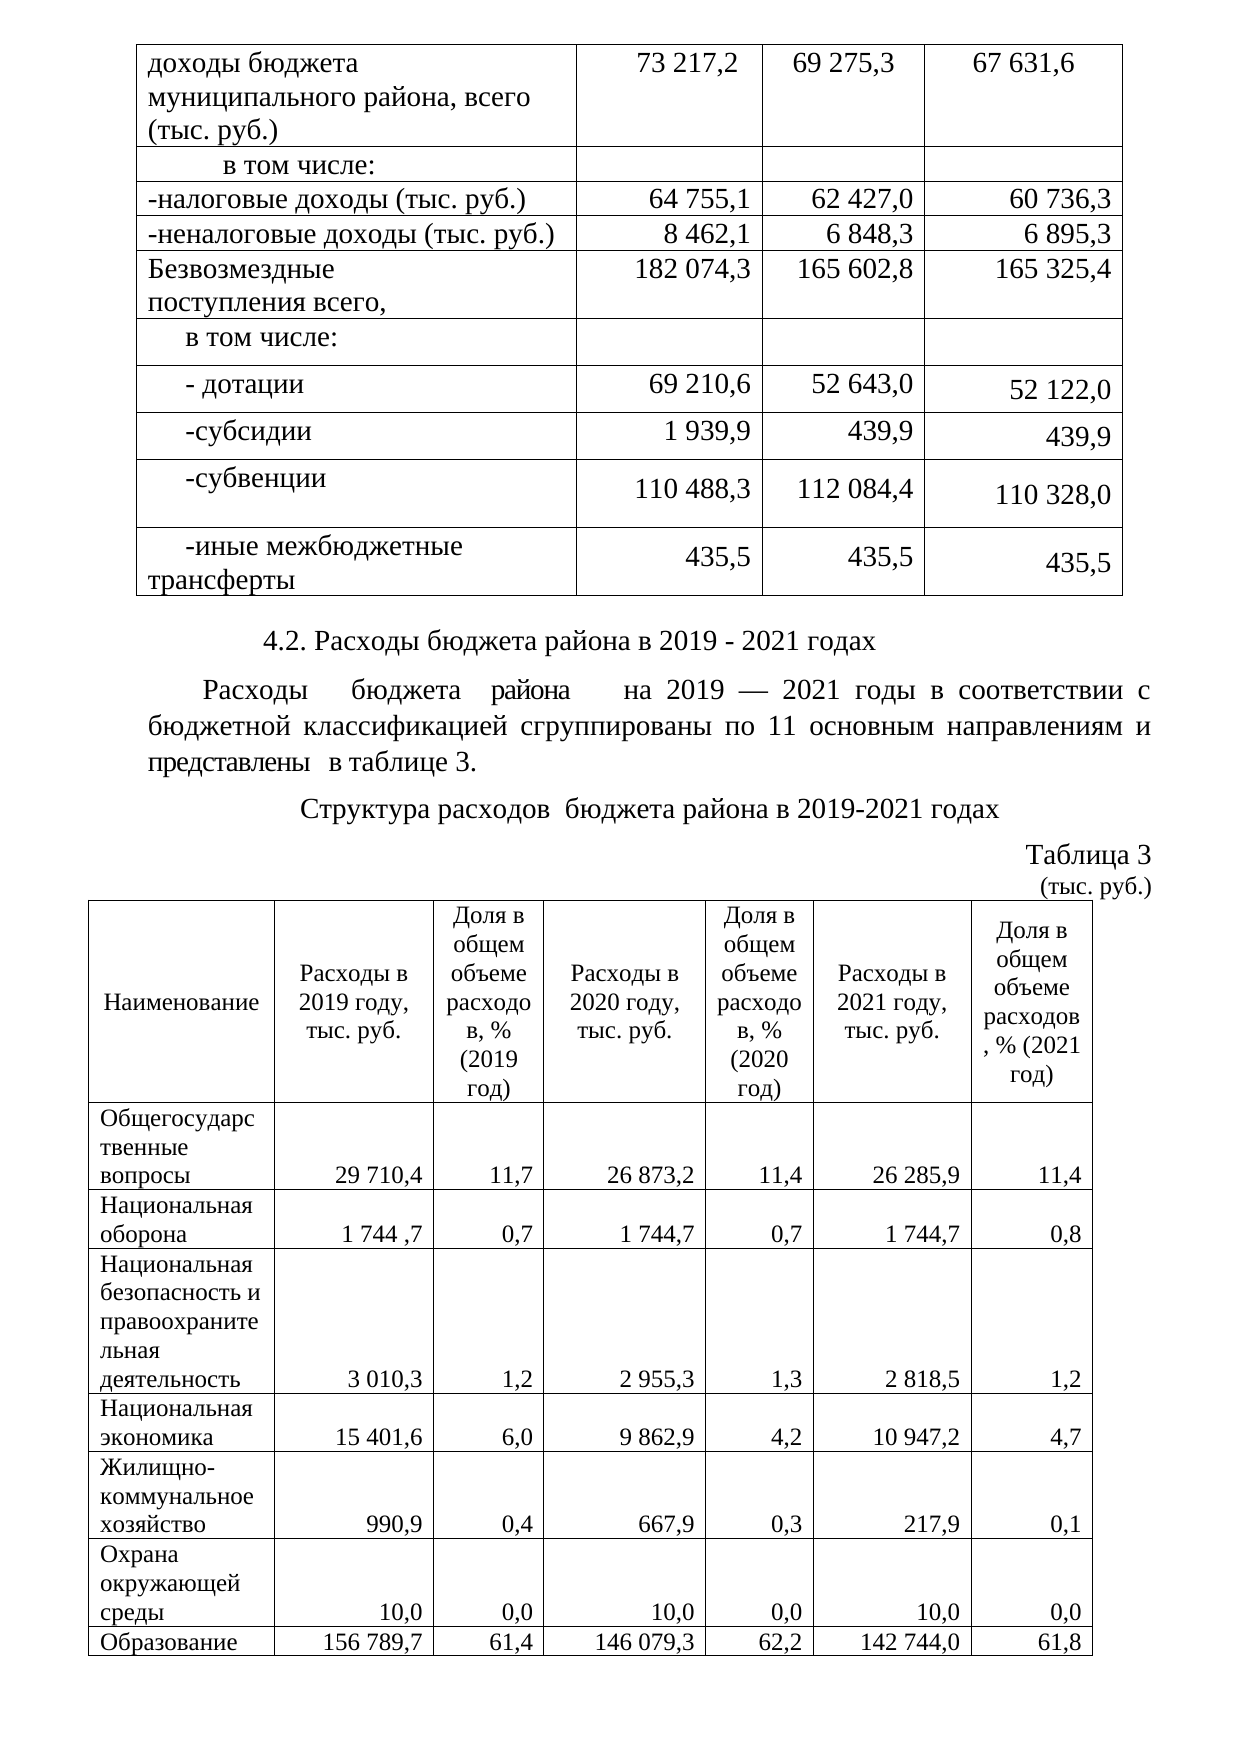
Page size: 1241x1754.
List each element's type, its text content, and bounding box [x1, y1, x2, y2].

table_cell 69 275,3 [763, 45, 924, 146]
table_cell 1 744,7 [544, 1190, 705, 1248]
table_cell 182 074,3 [577, 251, 762, 318]
table_cell 0,8 [972, 1190, 1092, 1248]
table_cell 6 848,3 [763, 216, 924, 250]
table_cell 1,2 [972, 1249, 1092, 1392]
table_cell [577, 147, 762, 181]
table_cell 61,8 [972, 1627, 1092, 1655]
table_cell 217,9 [814, 1452, 971, 1538]
table_cell 435,5 [577, 528, 762, 595]
table_cell 2 818,5 [814, 1249, 971, 1392]
table_cell 110 328,0 [925, 460, 1122, 527]
table_cell 6,0 [434, 1394, 543, 1451]
table_header Наименование [89, 901, 274, 1102]
table_cell [925, 319, 1122, 365]
table_cell 2 955,3 [544, 1249, 705, 1392]
table_cell 61,4 [434, 1627, 543, 1655]
table_cell -неналоговые доходы (тыс. руб.) [137, 216, 576, 250]
table_header Расходы в 2021 году, тыс. руб. [814, 901, 971, 1102]
table_cell 52 643,0 [763, 366, 924, 412]
table_cell 0,7 [706, 1190, 813, 1248]
table_cell 10,0 [275, 1539, 433, 1626]
text 4.2. Расходы бюджета района в 2019 - 2021 годах [161, 623, 1152, 657]
table_cell 67 631,6 [925, 45, 1122, 146]
table_cell 62,2 [706, 1627, 813, 1655]
table_cell 0,0 [434, 1539, 543, 1626]
table_cell 110 488,3 [577, 460, 762, 527]
table_cell 1,3 [706, 1249, 813, 1392]
text Структура расходов бюджета района в 2019-2021 годах [148, 791, 1152, 825]
table_cell 1 939,9 [577, 413, 762, 459]
table_cell 10 947,2 [814, 1394, 971, 1451]
table_cell 60 736,3 [925, 182, 1122, 215]
table_cell 26 285,9 [814, 1103, 971, 1189]
table_header Расходы в 2019 году, тыс. руб. [275, 901, 433, 1102]
table_cell 435,5 [925, 528, 1122, 595]
table_cell 4,7 [972, 1394, 1092, 1451]
table_cell Национальная экономика [89, 1394, 274, 1451]
table_header Доля в общем объеме расходов, % (2021 год) [972, 901, 1092, 1102]
table_cell [577, 319, 762, 365]
table_cell 26 873,2 [544, 1103, 705, 1189]
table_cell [137, 45, 576, 146]
table_cell 0,1 [972, 1452, 1092, 1538]
table_cell 3 010,3 [275, 1249, 433, 1392]
table_cell 64 755,1 [577, 182, 762, 215]
table_cell 142 744,0 [814, 1627, 971, 1655]
table_header Доля в общем объеме расходов, % (2019 год) [434, 901, 543, 1102]
table_cell 667,9 [544, 1452, 705, 1538]
table_cell 156 789,7 [275, 1627, 433, 1655]
table_cell 6 895,3 [925, 216, 1122, 250]
table_cell 112 084,4 [763, 460, 924, 527]
table_cell 0,7 [434, 1190, 543, 1248]
table_cell 165 602,8 [763, 251, 924, 318]
table_cell -субсидии [137, 413, 576, 459]
table_cell 11,4 [706, 1103, 813, 1189]
table_cell 1 744 ,7 [275, 1190, 433, 1248]
table_cell в том числе: [137, 147, 576, 181]
table_cell 0,0 [972, 1539, 1092, 1626]
table_cell Общегосударственные вопросы [89, 1103, 274, 1189]
table_cell в том числе: [137, 319, 576, 365]
text Таблица 3 [148, 837, 1152, 871]
table_cell 62 427,0 [763, 182, 924, 215]
table_cell [925, 147, 1122, 181]
table_cell [763, 147, 924, 181]
table_cell 4,2 [706, 1394, 813, 1451]
table_cell 990,9 [275, 1452, 433, 1538]
table_cell Образование [89, 1627, 274, 1655]
table_cell 439,9 [925, 413, 1122, 459]
table_cell -иные межбюджетные трансферты [137, 528, 576, 595]
table_cell 15 401,6 [275, 1394, 433, 1451]
table_cell 165 325,4 [925, 251, 1122, 318]
table_cell 9 862,9 [544, 1394, 705, 1451]
table_cell 73 217,2 [577, 45, 762, 146]
table_cell 11,7 [434, 1103, 543, 1189]
table_cell -субвенции [137, 460, 576, 527]
text Расходы бюджета района на 2019 — 2021 годы в соответствии с бюджетной классификацией сгруппированы по 11 основным направлениям и представлены в таблице 3. [148, 671, 1152, 779]
table_cell -налоговые доходы (тыс. руб.) [137, 182, 576, 215]
table_header Доля в общем объеме расходов, % (2020 год) [706, 901, 813, 1102]
table_cell 11,4 [972, 1103, 1092, 1189]
table_cell 0,4 [434, 1452, 543, 1538]
table_cell Национальная оборона [89, 1190, 274, 1248]
text (тыс. руб.) [148, 871, 1152, 899]
table_cell 146 079,3 [544, 1627, 705, 1655]
table_cell 439,9 [763, 413, 924, 459]
table_cell Охрана окружающей среды [89, 1539, 274, 1626]
table_cell Безвозмездные поступления всего, [137, 251, 576, 318]
table_cell 1,2 [434, 1249, 543, 1392]
table_cell 1 744,7 [814, 1190, 971, 1248]
table_cell 29 710,4 [275, 1103, 433, 1189]
table_cell 0,0 [706, 1539, 813, 1626]
table_cell 69 210,6 [577, 366, 762, 412]
table_cell 8 462,1 [577, 216, 762, 250]
table_cell 435,5 [763, 528, 924, 595]
table_cell - дотации [137, 366, 576, 412]
table_cell 0,3 [706, 1452, 813, 1538]
table_cell 52 122,0 [925, 366, 1122, 412]
table_cell 10,0 [814, 1539, 971, 1626]
table_header Расходы в 2020 году, тыс. руб. [544, 901, 705, 1102]
table_cell Национальная безопасность и правоохранительная деятельность [89, 1249, 274, 1392]
table_cell [763, 319, 924, 365]
table_cell Жилищно-коммунальное хозяйство [89, 1452, 274, 1538]
table_cell 10,0 [544, 1539, 705, 1626]
